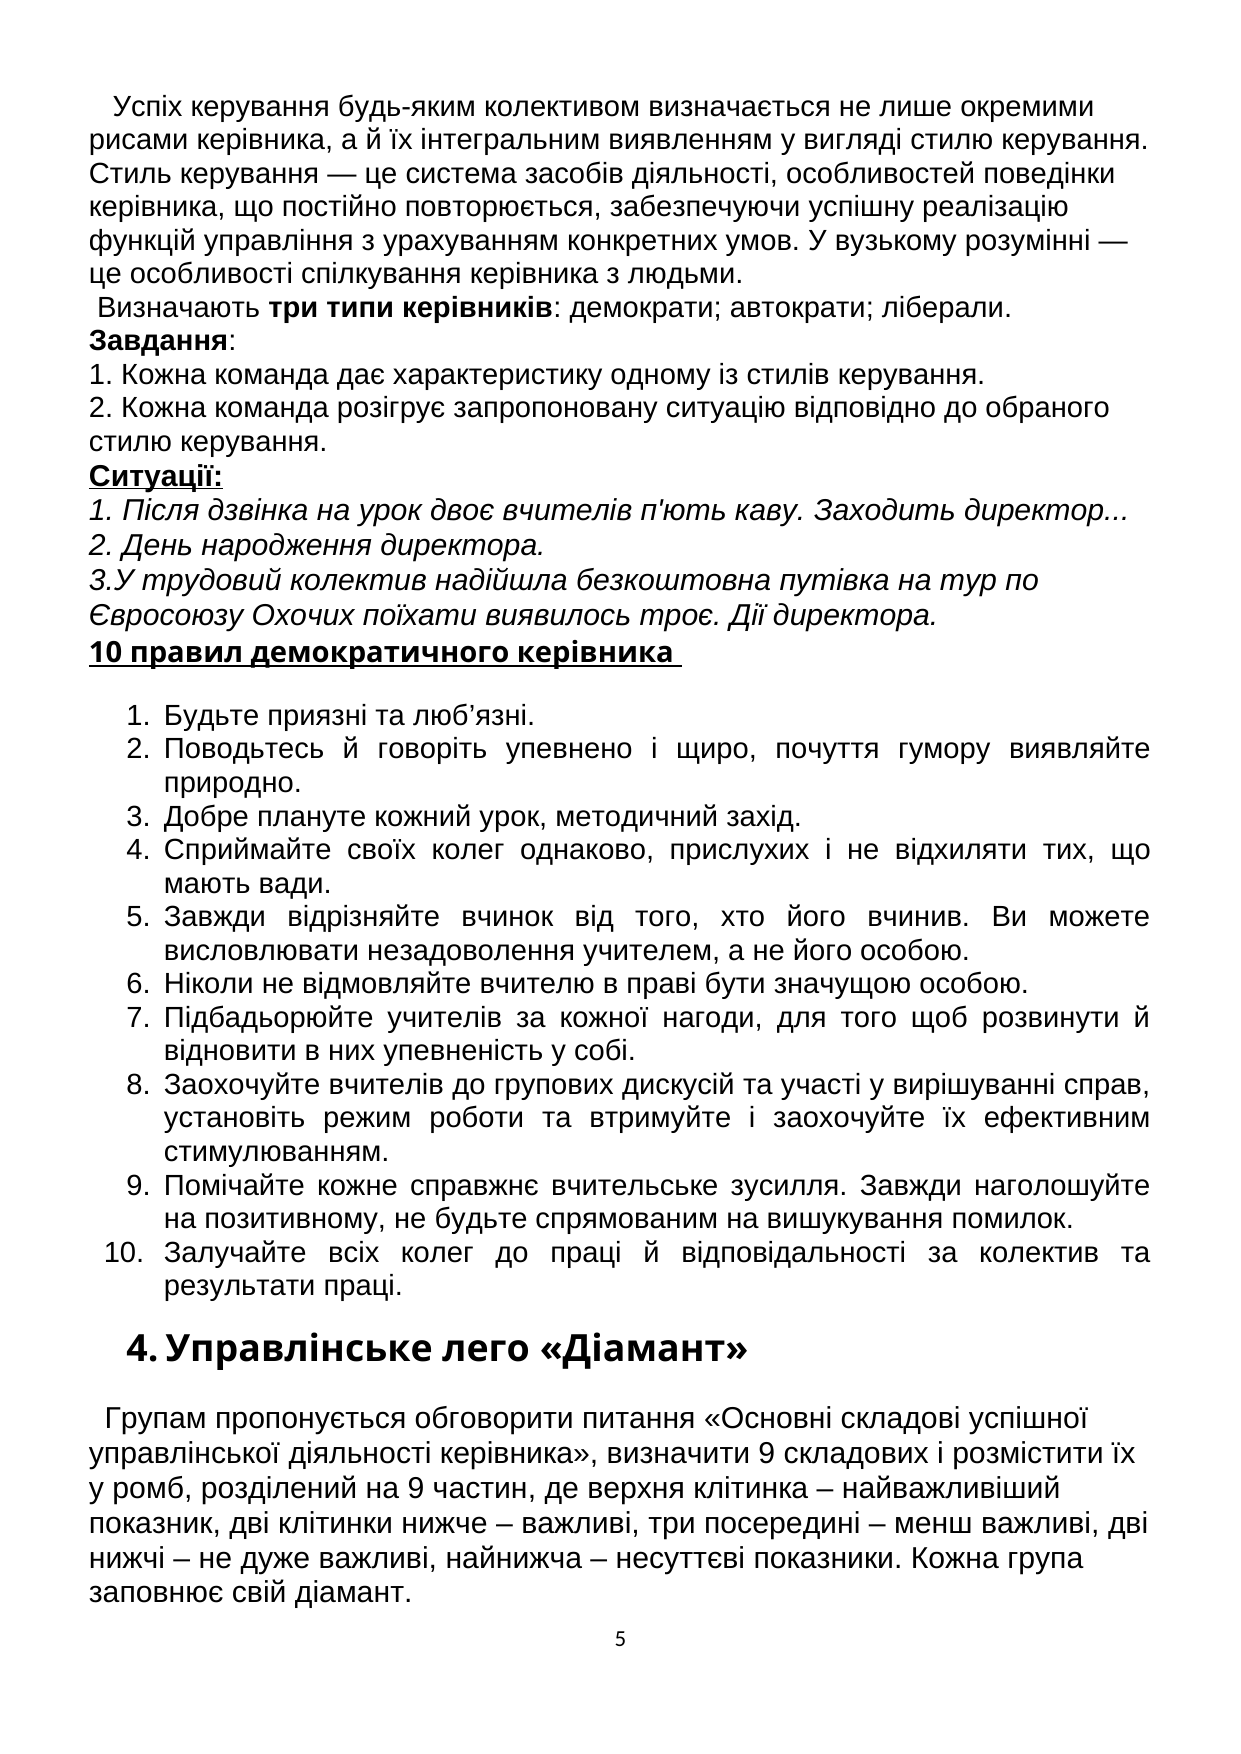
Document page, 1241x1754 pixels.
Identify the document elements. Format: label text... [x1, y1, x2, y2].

text 10 правил демократичного керівника [89, 632, 1152, 671]
list Поводьтесь й говоріть упевнено і щиро, почуття гумору виявляйте природно. [126, 732, 1152, 799]
list Залучайте всіх колег до праці й відповідальності за колектив та результати праці. [103, 1235, 1152, 1302]
text Успіх керування будь-яким колективом визначається не лише окремими рисами керівника, а й їх інтегральним виявленням у вигляді стилю керування. [89, 89, 1152, 156]
text Визначають три типи керівників: демократи; автократи; ліберали. [89, 290, 1152, 323]
list Будьте приязні та люб’язні. [126, 698, 1152, 732]
text 3.У трудовий колектив надійшла безкоштовна путівка на тур по Євросоюзу Охочих поїхати виявилось троє. Дії директора. [89, 562, 1152, 632]
text 2. Кожна команда розігрує запропоновану ситуацію відповідно до обраного стилю керування. [89, 391, 1152, 458]
list Ніколи не відмовляйте вчителю в праві бути значущою особою. [126, 966, 1152, 1000]
text Стиль керування — це система засобів діяльності, особливостей поведінки керівника, що постійно повторюється, забезпечуючи успішну реалізацію функцій управління з урахуванням конкретних умов. У вузькому розумінні —це особливості спілкування керівника з людьми. [89, 156, 1152, 290]
list Добре плануте кожний урок, методичний захід. [126, 799, 1152, 832]
list Сприймайте своїх колег однаково, прислухих і не відхиляти тих, що мають вади. [126, 832, 1152, 899]
list Підбадьорюйте учителів за кожної нагоди, для того щоб розвинути й відновити в них упевненість у собі. [126, 1000, 1152, 1067]
text Ситуації: [89, 458, 1152, 492]
text 2. День народження директора. [89, 527, 1152, 562]
text 1. Кожна команда дає характеристику одному із стилів керування. [89, 357, 1152, 391]
text Завдання: [89, 323, 1152, 357]
list Завжди відрізняйте вчинок від того, хто його вчинив. Ви можете висловлювати незадоволення учителем, а не його особою. [126, 899, 1152, 966]
list Помічайте кожне справжнє вчительське зусилля. Завжди наголошуйте на позитивному, не будьте спрямованим на вишукування помилок. [126, 1168, 1152, 1235]
list Управлінське лего «Діамант» [126, 1321, 1152, 1372]
text 1. Після дзвінка на урок двоє вчителів п'ють каву. Заходить директор... [89, 492, 1152, 527]
list Заохочуйте вчителів до групових дискусій та участі у вирішуванні справ, установіть режим роботи та втримуйте і заохочуйте їх ефективним стимулюванням. [126, 1067, 1152, 1168]
text Групам пропонується обговорити питання «Основні складові успішної управлінської діяльності керівника», визначити 9 складових і розмістити їх у ромб, розділений на 9 частин, де верхня клітинка – найважливіший показник, дві клітинки нижче – важливі, три посередині – менш важливі, дві нижчі – не дуже важливі, найнижча – несуттєві показники. Кожна група заповнює свій діамант. [89, 1400, 1152, 1609]
